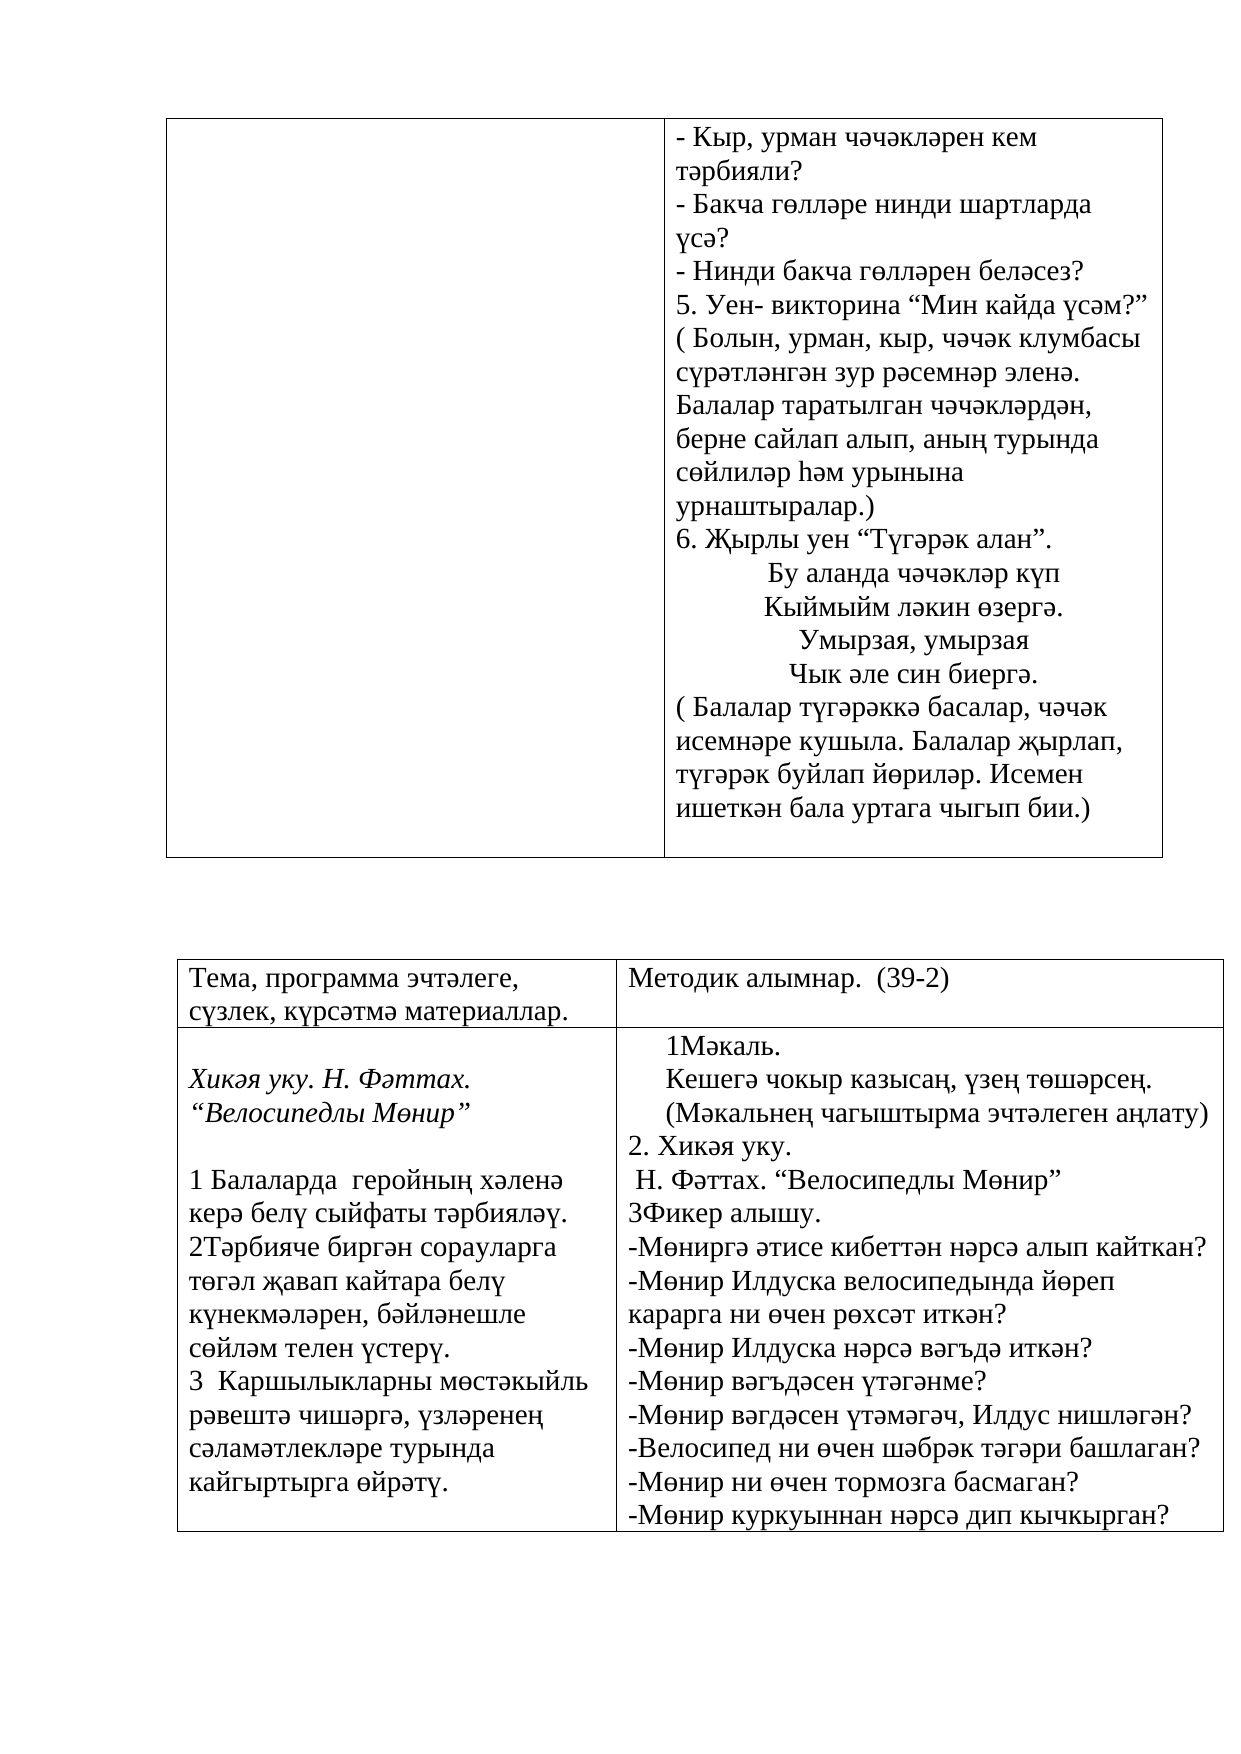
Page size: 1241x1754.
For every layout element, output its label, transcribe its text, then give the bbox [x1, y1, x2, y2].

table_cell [617, 1028, 1223, 1531]
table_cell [665, 119, 1162, 857]
table_header Методик алымнар. (39-2) [617, 960, 1223, 1027]
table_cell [167, 119, 664, 857]
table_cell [178, 1028, 616, 1531]
table_header Тема, программа эчтәлеге, сүзлек, күрсәтмә материаллар. [178, 960, 616, 1027]
